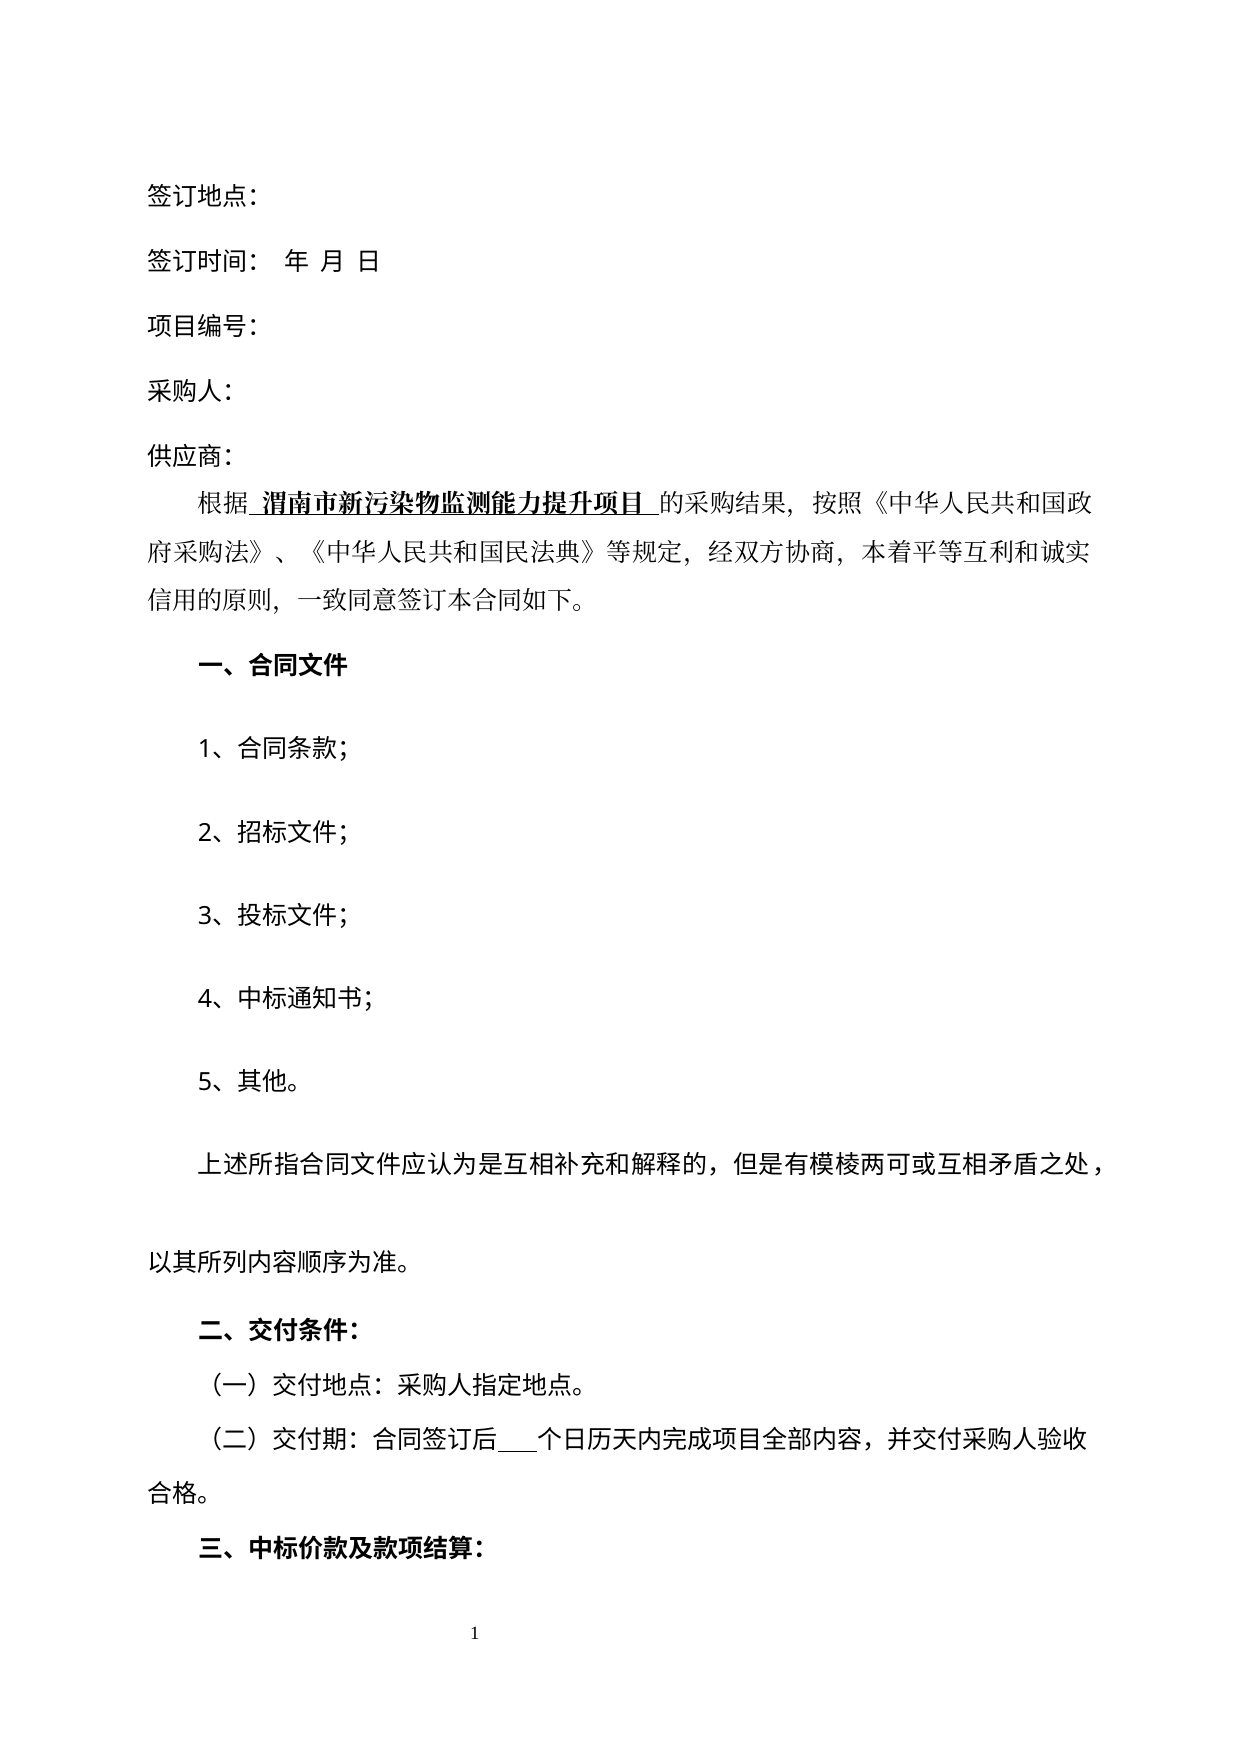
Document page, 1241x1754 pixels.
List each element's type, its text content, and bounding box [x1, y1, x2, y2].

text 签订地点： [148, 162, 1093, 227]
text 三、中标价款及款项结算： [148, 1528, 1093, 1564]
text 3、投标文件； [148, 881, 1093, 946]
text 供应商： [148, 422, 1093, 487]
text 一、合同文件 [148, 631, 1093, 696]
text 根据 渭南市新污染物监测能力提升项目 的采购结果，按照《中华人民共和国政府采购法》、《中华人民共和国民法典》等规定，经双方协商，本着平等互利和诚实信用的原则，一致同意签订本合同如下。 [148, 487, 1093, 617]
text 1、合同条款； [148, 714, 1093, 779]
text 采购人： [148, 357, 1093, 422]
text 4、中标通知书； [148, 964, 1093, 1029]
text 2、招标文件； [148, 798, 1093, 863]
text （一）交付地点：采购人指定地点。 [148, 1365, 1093, 1401]
text 项目编号： [148, 292, 1093, 357]
text 5、其他。 [148, 1047, 1093, 1112]
text 二、交付条件： [148, 1311, 1093, 1347]
text （二）交付期：合同签订后 个日历天内完成项目全部内容，并交付采购人验收合格。 [148, 1419, 1093, 1510]
text 签订时间： 年 月 日 [148, 227, 1093, 292]
text 上述所指合同文件应认为是互相补充和解释的，但是有模棱两可或互相矛盾之处，以其所列内容顺序为准。 [148, 1130, 1093, 1293]
